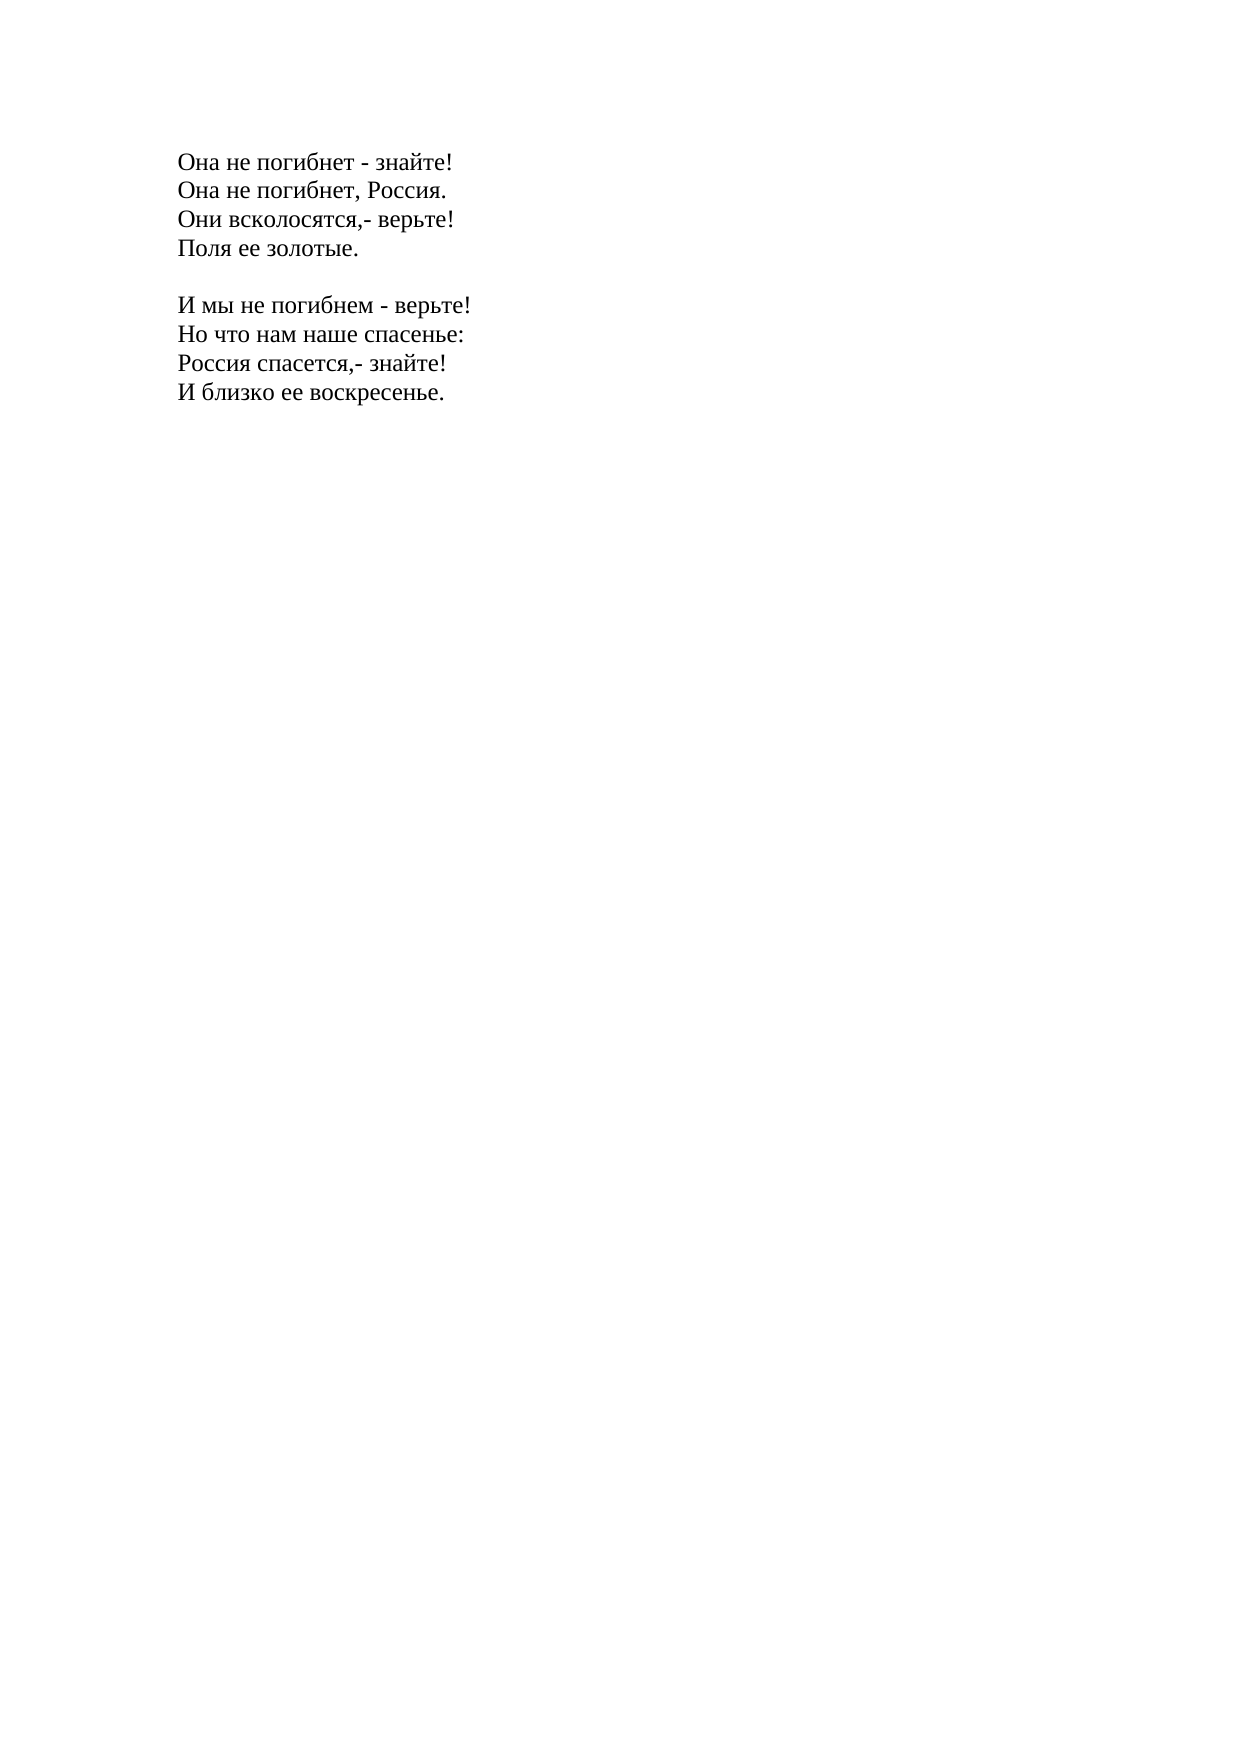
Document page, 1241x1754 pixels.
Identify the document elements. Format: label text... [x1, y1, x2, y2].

text И близко ее воскресенье. [177, 377, 1152, 406]
text Россия спасется,- знайте! [177, 348, 1152, 377]
text Она не погибнет, Россия. [177, 176, 1152, 204]
text Поля ее золотые. [177, 233, 1152, 262]
text Но что нам наше спасенье: [177, 319, 1152, 348]
text И мы не погибнем - верьте! [177, 291, 1152, 319]
text Они всколосятся,- верьте! [177, 204, 1152, 233]
text Она не погибнет - знайте! [177, 147, 1152, 176]
